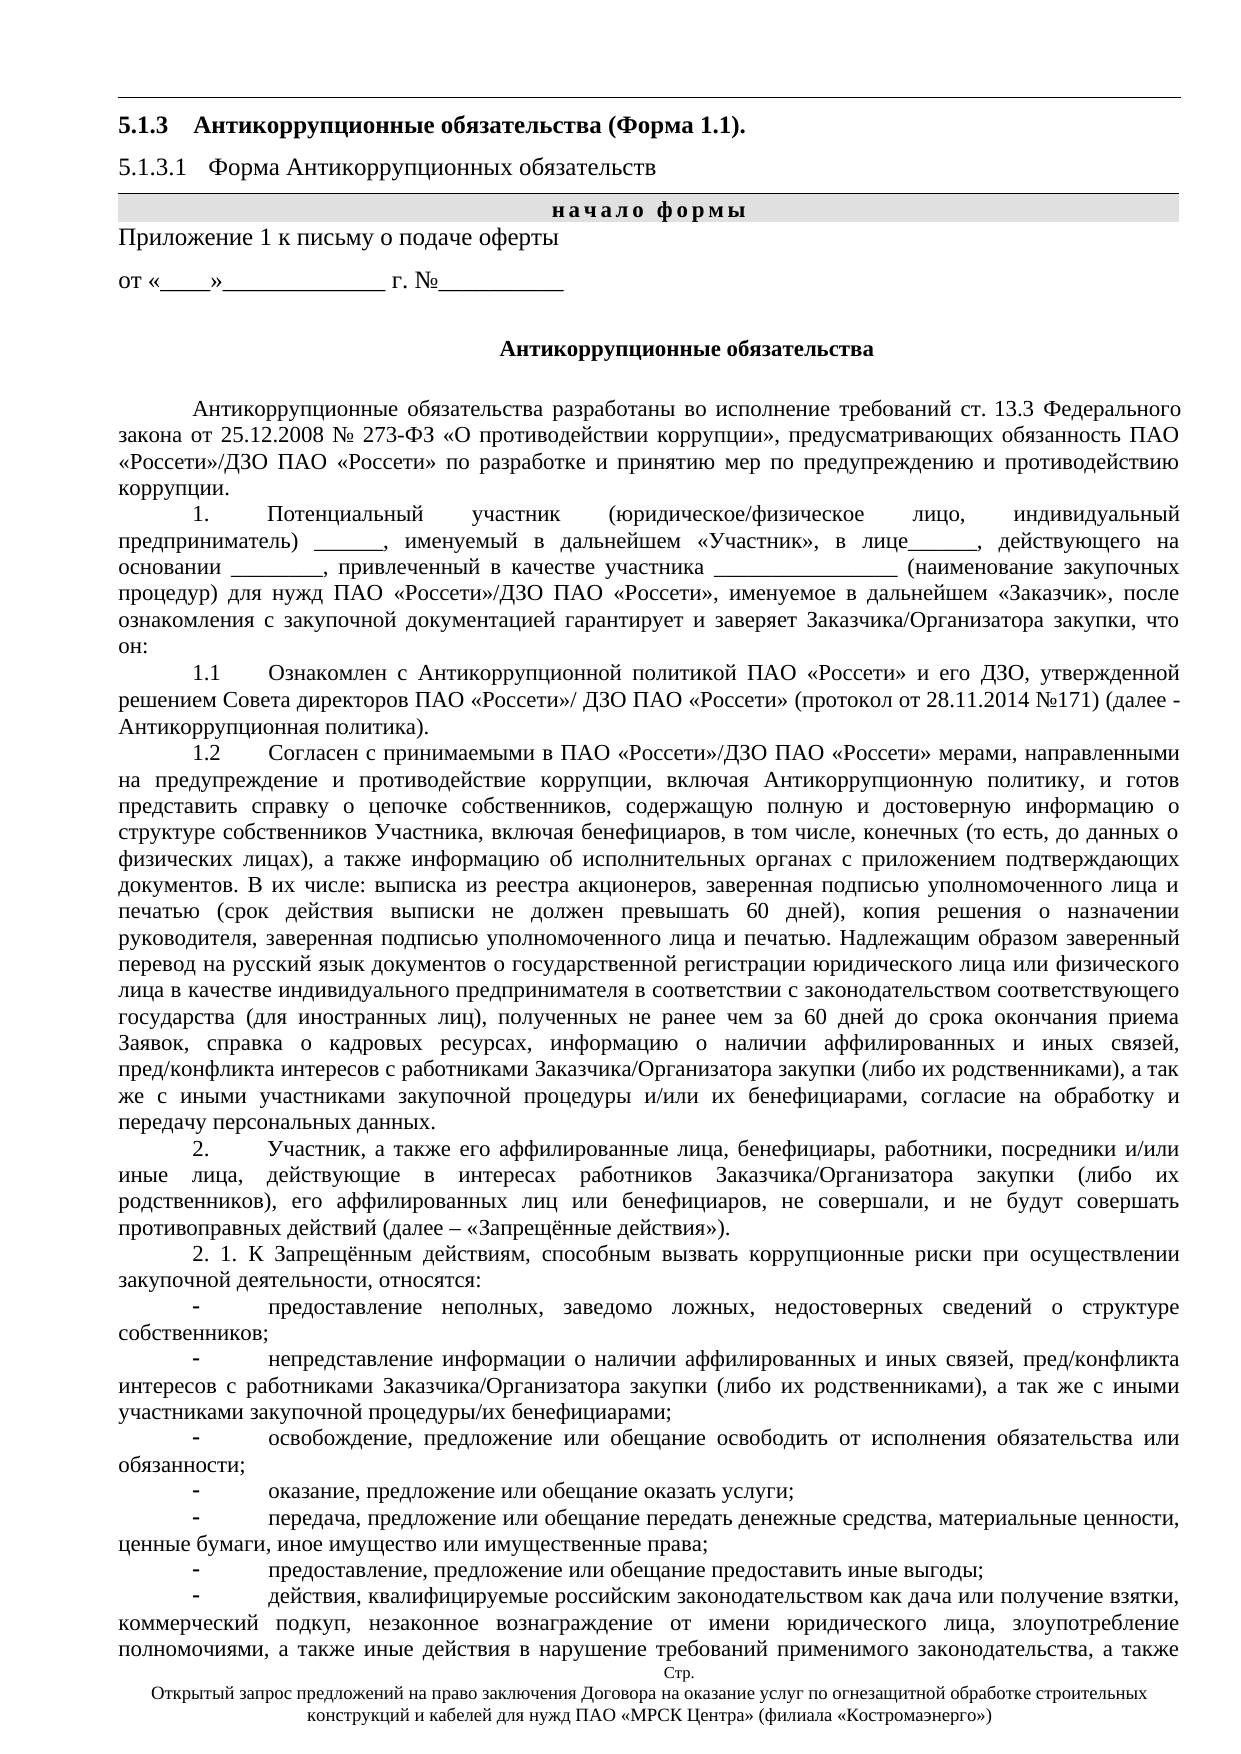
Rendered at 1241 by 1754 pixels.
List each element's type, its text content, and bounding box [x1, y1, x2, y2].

text начало формы [118, 194, 1179, 222]
list передача, предложение или обещание передать денежные средства, материальные ценности, ценные бумаги, иное имущество или имущественные права; [118, 1503, 1181, 1556]
text Антикоррупционные обязательства [118, 335, 1181, 361]
subtitle Антикоррупционные обязательства (Форма 1.1). [118, 111, 1181, 139]
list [118, 1583, 1181, 1662]
text от «____»_____________ г. №__________ [118, 266, 1181, 294]
list освобождение, предложение или обещание освободить от исполнения обязательства или обязанности; [118, 1424, 1181, 1477]
text Антикоррупционные обязательства разработаны во исполнение требований ст. 13.3 Федерального закона от 25.12.2008 № 273-ФЗ «О противодействии коррупции», предусматривающих обязанность ПАО «Россети»/ДЗО ПАО «Россети» по разработке и принятию мер по предупреждению и противодействию коррупции. [118, 395, 1181, 500]
list предоставление, предложение или обещание предоставить иные выгоды; [118, 1556, 1181, 1583]
subtitle Форма Антикоррупционных обязательств [118, 152, 1181, 181]
text Приложение 1 к письму о подаче оферты [118, 222, 1181, 251]
text 1.1 Ознакомлен с Антикоррупционной политикой ПАО «Россети» и его ДЗО, утвержденной решением Совета директоров ПАО «Россети»/ ДЗО ПАО «Россети» (протокол от 28.11.2014 №171) (далее - Антикоррупционная политика). [118, 658, 1181, 739]
list Потенциальный участник (юридическое/физическое лицо, индивидуальный предприниматель) ______, именуемый в дальнейшем «Участник», в лице______, действующего на основании ________, привлеченный в качестве участника ________________ (наименование закупочных процедур) для нужд ПАО «Россети»/ДЗО ПАО «Россети», именуемое в дальнейшем «Заказчик», после ознакомления с закупочной документацией гарантирует и заверяет Заказчика/Организатора закупки, что он: [118, 500, 1181, 658]
list Участник, а также его аффилированные лица, бенефициары, работники, посредники и/или иные лица, действующие в интересах работников Заказчика/Организатора закупки (либо их родственников), его аффилированных лиц или бенефициаров, не совершали, и не будут совершать противоправных действий (далее – «Запрещённые действия»). [118, 1134, 1181, 1240]
list оказание, предложение или обещание оказать услуги; [118, 1477, 1181, 1503]
list Согласен с принимаемыми в ПАО «Россети»/ДЗО ПАО «Россети» мерами, направленными на предупреждение и противодействие коррупции, включая Антикоррупционную политику, и готов представить справку о цепочке собственников, содержащую полную и достоверную информацию о структуре собственников Участника, включая бенефициаров, в том числе, конечных (то есть, до данных о физических лицах), а также информацию об исполнительных органах с приложением подтверждающих документов. В их числе: выписка из реестра акционеров, заверенная подписью уполномоченного лица и печатью (срок действия выписки не должен превышать 60 дней), копия решения о назначении руководителя, заверенная подписью уполномоченного лица и печатью. Надлежащим образом заверенный перевод на русский язык документов о государственной регистрации юридического лица или физического лица в качестве индивидуального предпринимателя в соответствии с законодательством соответствующего государства (для иностранных лиц), полученных не ранее чем за 60 дней до срока окончания приема Заявок, справка о кадровых ресурсах, информацию о наличии аффилированных и иных связей, пред/конфликта интересов с работниками Заказчика/Организатора закупки (либо их родственниками), а так же с иными участниками закупочной процедуры и/или их бенефициарами, согласие на обработку и передачу персональных данных. [118, 739, 1181, 1134]
list непредставление информации о наличии аффилированных и иных связей, пред/конфликта интересов с работниками Заказчика/Организатора закупки (либо их родственниками), а так же с иными участниками закупочной процедуры/их бенефициарами; [118, 1345, 1181, 1424]
text 2. 1. К Запрещённым действиям, способным вызвать коррупционные риски при осуществлении закупочной деятельности, относятся: [118, 1240, 1181, 1293]
list предоставление неполных, заведомо ложных, недостоверных сведений о структуре собственников; [118, 1293, 1181, 1345]
